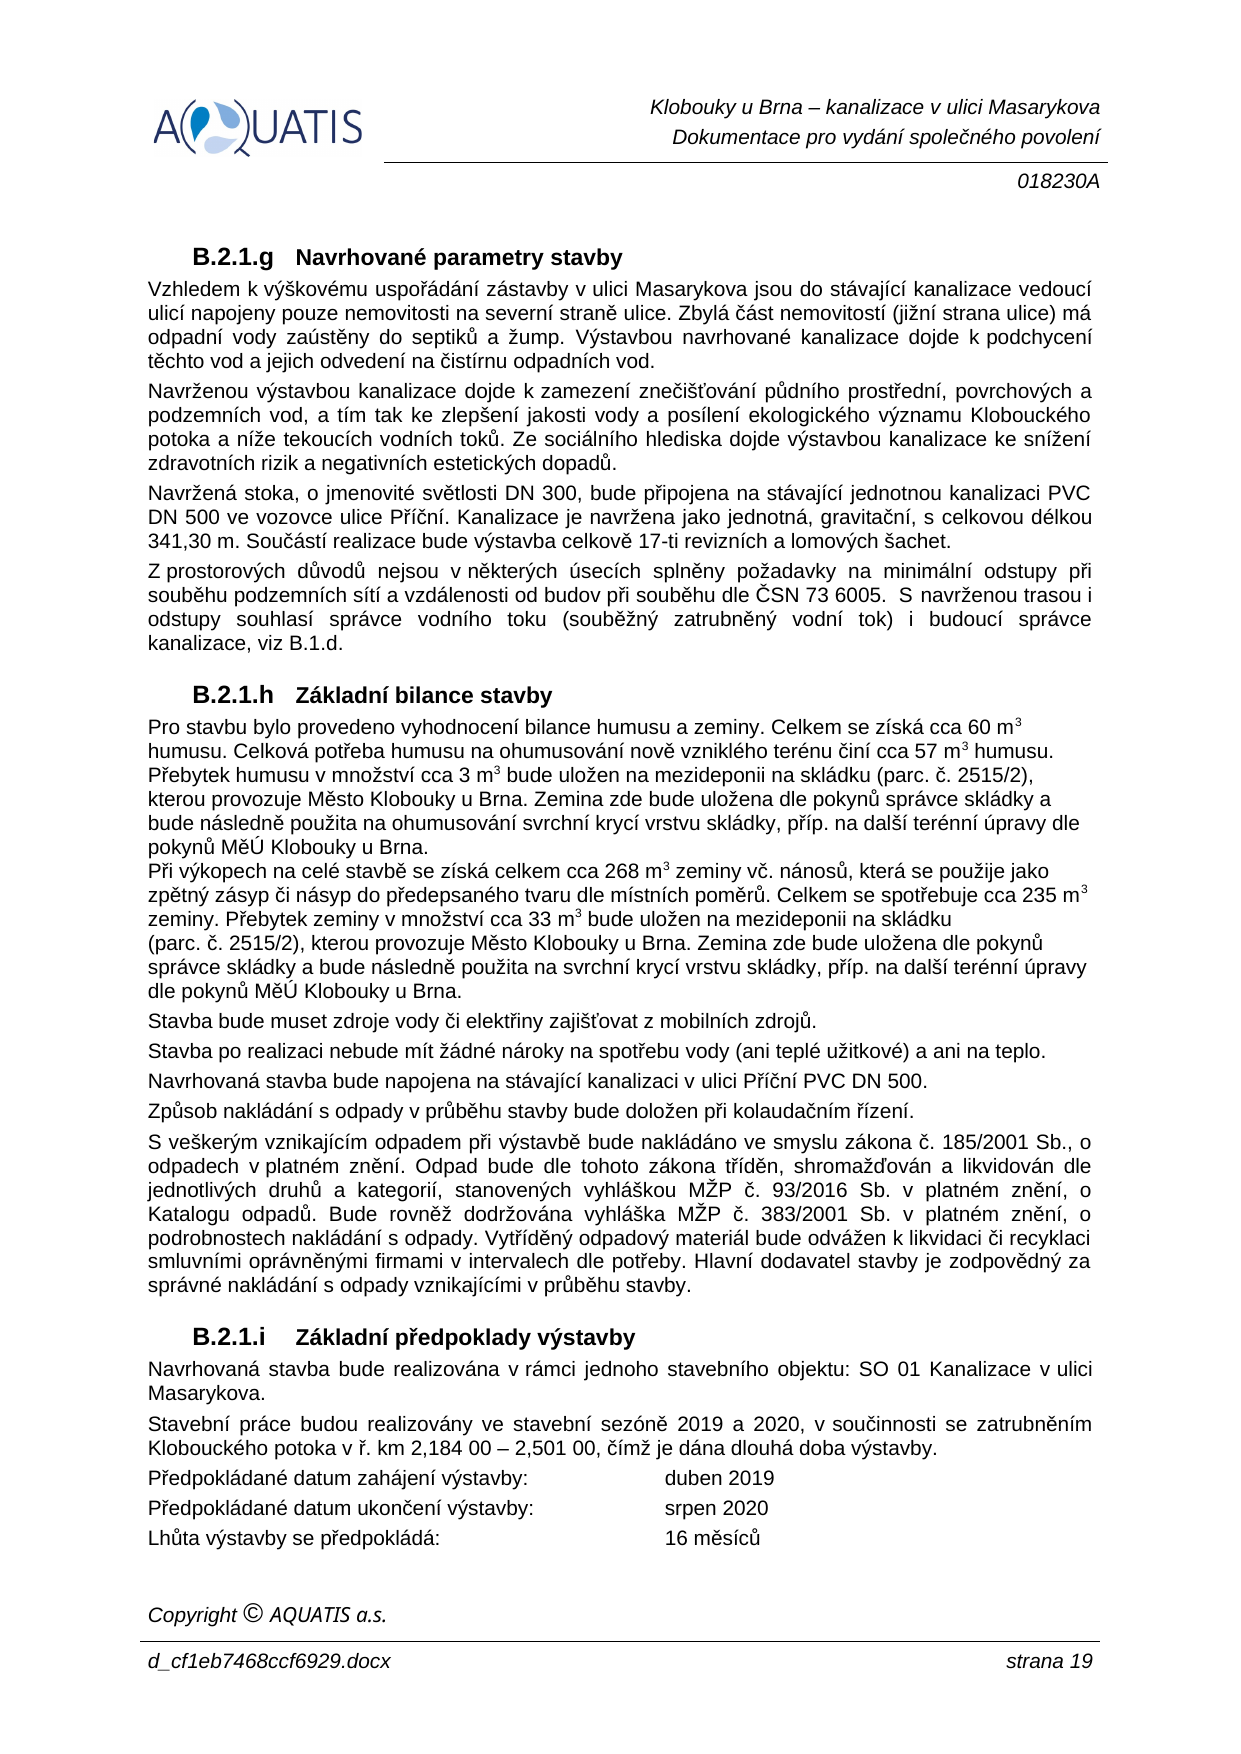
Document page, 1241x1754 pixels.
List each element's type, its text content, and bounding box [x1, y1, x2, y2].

text Při výkopech na celé stavbě se získá celkem cca 268 m3 zeminy vč. nánosů, která se použije jako zpětný zásyp či násyp do předepsaného tvaru dle místních poměrů. Celkem se spotřebuje cca 235 m3 zeminy. Přebytek zeminy v množství cca 33 m3 bude uložen na mezideponii na skládku (parc. č. 2515/2), kterou provozuje Město Klobouky u Brna. Zemina zde bude uložena dle pokynů správce skládky a bude následně použita na svrchní krycí vrstvu skládky, příp. na další terénní úpravy dle pokynů MěÚ Klobouky u Brna. [148, 859, 1092, 1002]
text Navrhovaná stavba bude napojena na stávající kanalizaci v ulici Příční PVC DN 500. [148, 1069, 1092, 1093]
text Z prostorových důvodů nejsou v některých úsecích splněny požadavky na minimální odstupy při souběhu podzemních sítí a vzdálenosti od budov při souběhu dle ČSN 73 6005. S navrženou trasou i odstupy souhlasí správce vodního toku (souběžný zatrubněný vodní tok) i budoucí správce kanalizace, viz B.1.d. [148, 559, 1092, 655]
text S veškerým vznikajícím odpadem při výstavbě bude nakládáno ve smyslu zákona č. 185/2001 Sb., o odpadech v platném znění. Odpad bude dle tohoto zákona tříděn, shromažďován a likvidován dle jednotlivých druhů a kategorií, stanovených vyhláškou MŽP č. 93/2016 Sb. v platném znění, o Katalogu odpadů. Bude rovněž dodržována vyhláška MŽP č. 383/2001 Sb. v platném znění, o podrobnostech nakládání s odpady. Vytříděný odpadový materiál bude odvážen k likvidaci či recyklaci smluvními oprávněnými firmami v intervalech dle potřeby. Hlavní dodavatel stavby je zodpovědný za správné nakládání s odpady vznikajícími v průběhu stavby. [148, 1129, 1092, 1297]
text Způsob nakládání s odpady v průběhu stavby bude doložen při kolaudačním řízení. [148, 1099, 1092, 1123]
text Předpokládané datum zahájení výstavby: duben 2019 [148, 1466, 1092, 1489]
text Stavba po realizaci nebude mít žádné nároky na spotřebu vody (ani teplé užitkové) a ani na teplo. [148, 1039, 1092, 1063]
text Stavební práce budou realizovány ve stavební sezóně 2019 a 2020, v součinnosti se zatrubněním Klobouckého potoka v ř. km 2,184 00 – 2,501 00, čímž je dána dlouhá doba výstavby. [148, 1411, 1092, 1459]
picture [153, 99, 362, 157]
text Navrhované parametry stavby [192, 242, 1092, 271]
text Základní bilance stavby [192, 680, 1092, 709]
text Navrženou výstavbou kanalizace dojde k zamezení znečišťování půdního prostřední, povrchových a podzemních vod, a tím tak ke zlepšení jakosti vody a posílení ekologického významu Klobouckého potoka a níže tekoucích vodních toků. Ze sociálního hlediska dojde výstavbou kanalizace ke snížení zdravotních rizik a negativních estetických dopadů. [148, 379, 1092, 475]
text Lhůta výstavby se předpokládá: 16 měsíců [148, 1526, 1092, 1550]
text Předpokládané datum ukončení výstavby: srpen 2020 [148, 1496, 1092, 1520]
text Vzhledem k výškovému uspořádání zástavby v ulici Masarykova jsou do stávající kanalizace vedoucí ulicí napojeny pouze nemovitosti na severní straně ulice. Zbylá část nemovitostí (jižní strana ulice) má odpadní vody zaústěny do septiků a žump. Výstavbou navrhované kanalizace dojde k podchycení těchto vod a jejich odvedení na čistírnu odpadních vod. [148, 277, 1092, 373]
text Základní předpoklady výstavby [192, 1322, 1092, 1351]
text Navrhovaná stavba bude realizována v rámci jednoho stavebního objektu: SO 01 Kanalizace v ulici Masarykova. [148, 1357, 1092, 1405]
text Stavba bude muset zdroje vody či elektřiny zajišťovat z mobilních zdrojů. [148, 1009, 1092, 1033]
text Navržená stoka, o jmenovité světlosti DN 300, bude připojena na stávající jednotnou kanalizaci PVC DN 500 ve vozovce ulice Příční. Kanalizace je navržena jako jednotná, gravitační, s celkovou délkou 341,30 m. Součástí realizace bude výstavba celkově 17-ti revizních a lomových šachet. [148, 481, 1092, 553]
text Pro stavbu bylo provedeno vyhodnocení bilance humusu a zeminy. Celkem se získá cca 60 m3 humusu. Celková potřeba humusu na ohumusování nově vzniklého terénu činí cca 57 m3 humusu. Přebytek humusu v množství cca 3 m3 bude uložen na mezideponii na skládku (parc. č. 2515/2), kterou provozuje Město Klobouky u Brna. Zemina zde bude uložena dle pokynů správce skládky a bude následně použita na ohumusování svrchní krycí vrstvu skládky, příp. na další terénní úpravy dle pokynů MěÚ Klobouky u Brna. [148, 715, 1092, 859]
